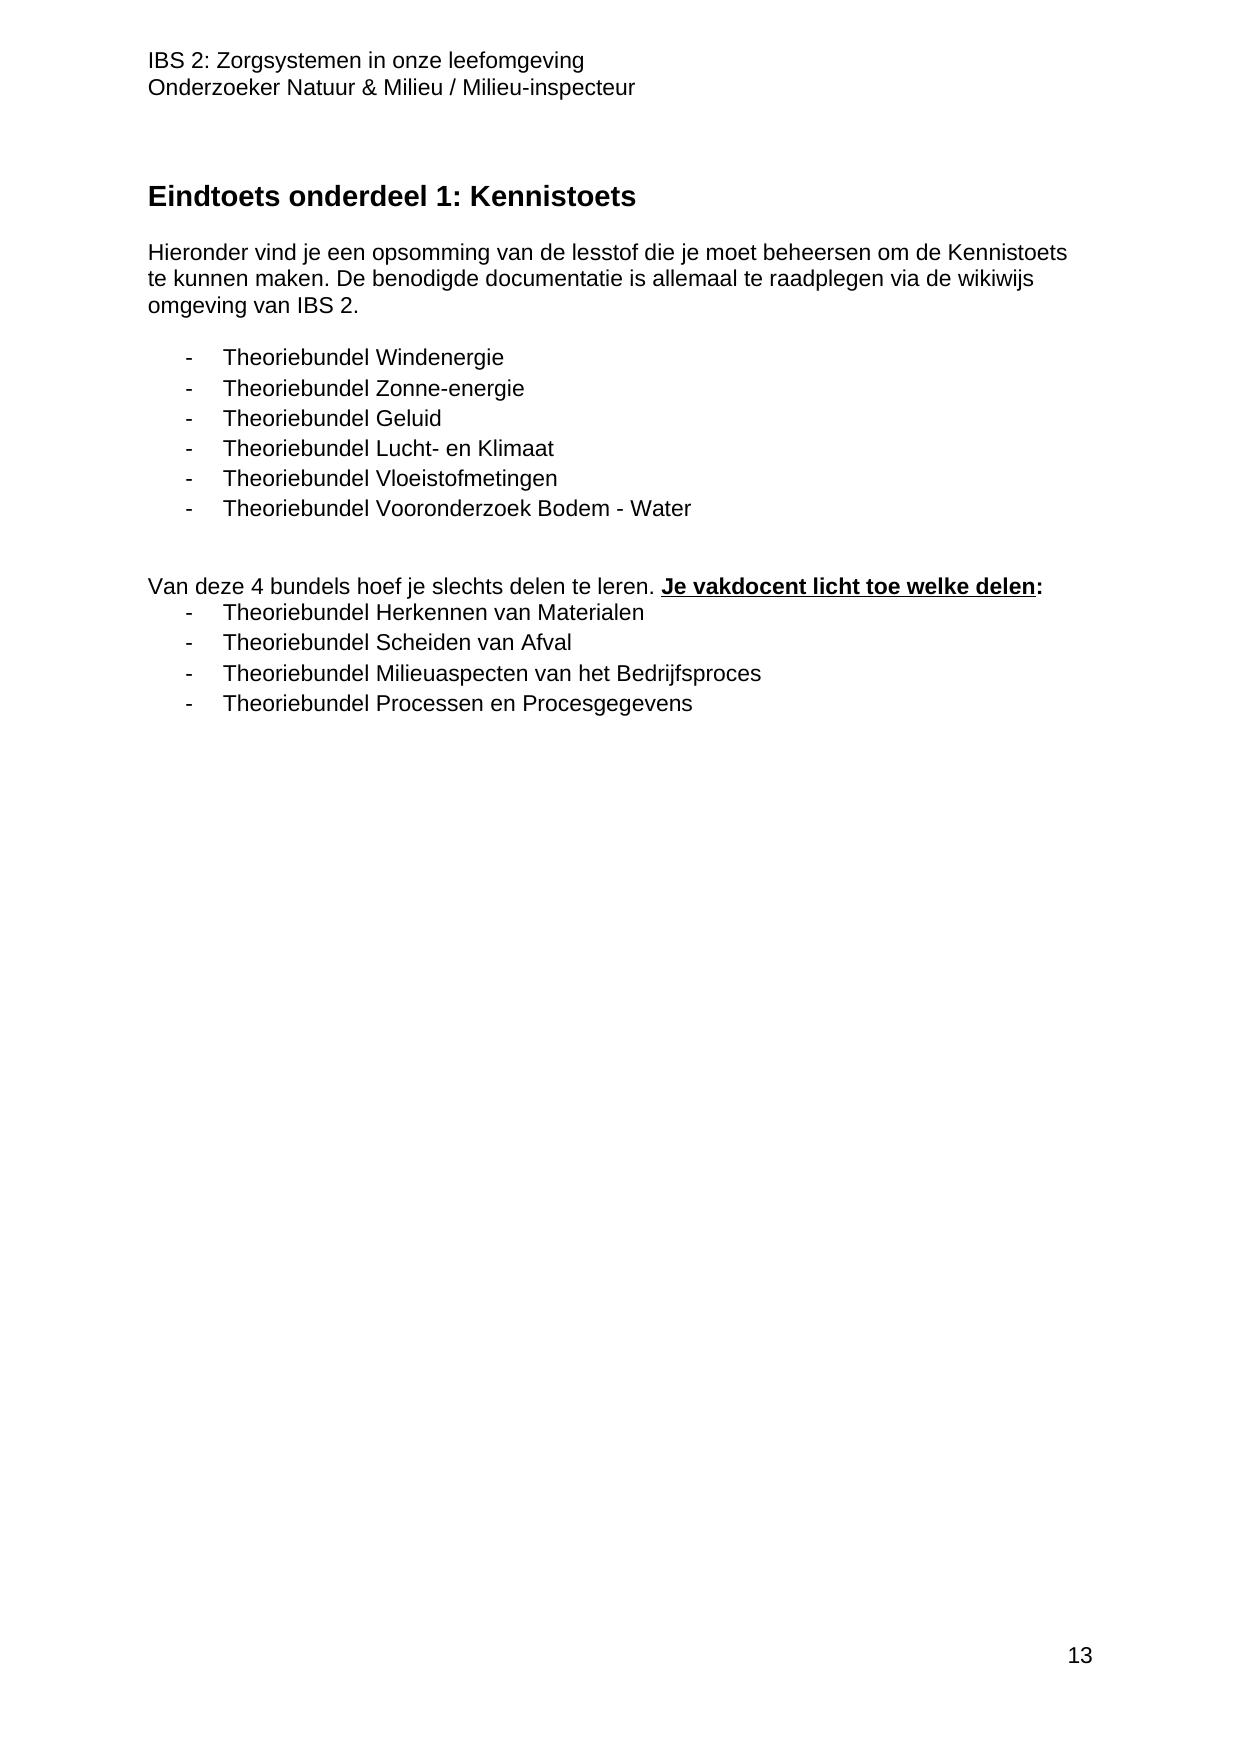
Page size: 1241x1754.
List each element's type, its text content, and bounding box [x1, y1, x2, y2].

text Van deze 4 bundels hoef je slechts delen te leren. Je vakdocent licht toe welke delen: [148, 573, 1093, 599]
list Theoriebundel Herkennen van Materialen [185, 599, 1093, 626]
list Theoriebundel Processen en Procesgegevens [185, 690, 1093, 716]
list Theoriebundel Windenergie [185, 344, 1093, 371]
list Theoriebundel Zonne-energie [185, 374, 1093, 401]
list Theoriebundel Lucht- en Klimaat [185, 435, 1093, 461]
list Theoriebundel Milieuaspecten van het Bedrijfsproces [185, 659, 1093, 686]
list Theoriebundel Vooronderzoek Bodem - Water [185, 495, 1093, 522]
list Theoriebundel Geluid [185, 405, 1093, 431]
list Theoriebundel Vloeistofmetingen [185, 465, 1093, 492]
list Theoriebundel Scheiden van Afval [185, 629, 1093, 656]
subtitle Eindtoets onderdeel 1: Kennistoets [148, 179, 1093, 213]
text Hieronder vind je een opsomming van de lesstof die je moet beheersen om de Kennistoets te kunnen maken. De benodigde documentatie is allemaal te raadplegen via de wikiwijs omgeving van IBS 2. [148, 239, 1093, 318]
